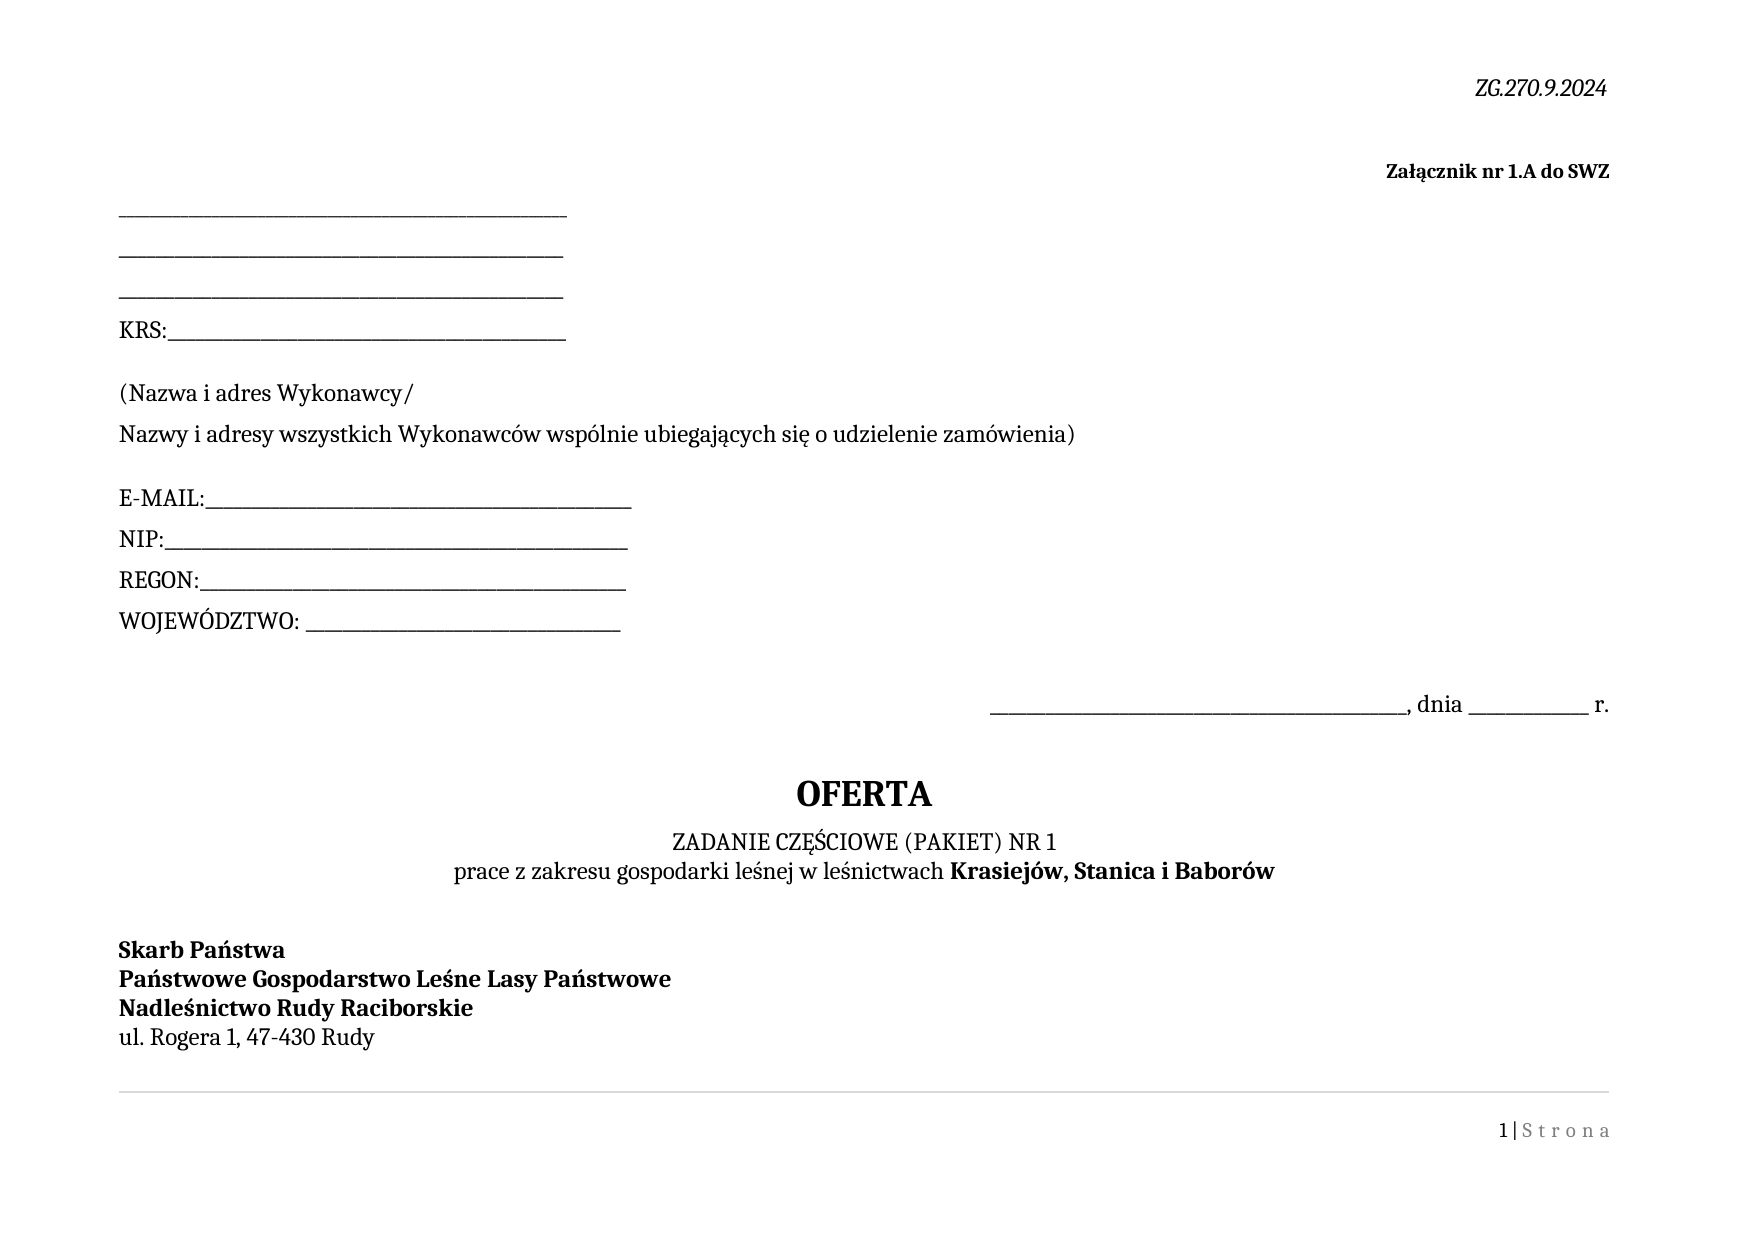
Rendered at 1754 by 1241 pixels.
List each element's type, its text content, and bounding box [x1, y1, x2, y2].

text (Nazwa i adres Wykonawcy/ [119, 379, 1609, 408]
text Państwowe Gospodarstwo Leśne Lasy Państwowe [119, 965, 1609, 994]
text ________________________________________________ [119, 233, 1609, 262]
text KRS:___________________________________________ [119, 316, 1609, 344]
text ZADANIE CZĘŚCIOWE (PAKIET) NR 1 [119, 828, 1609, 857]
text ul. Rogera 1, 47-430 Rudy [119, 1022, 1609, 1051]
text REGON:______________________________________________ [119, 566, 1609, 595]
text Nazwy i adresy wszystkich Wykonawców wspólnie ubiegających się o udzielenie zamówienia) [119, 420, 1609, 449]
text ________________________________________________ [119, 274, 1609, 303]
text OFERTA [119, 772, 1609, 815]
text __________________________________________________________ [119, 197, 1609, 221]
text NIP:__________________________________________________ [119, 525, 1609, 553]
text prace z zakresu gospodarki leśnej w leśnictwach Krasiejów, Stanica i Baborów [119, 857, 1609, 885]
text Nadleśnictwo Rudy Raciborskie [119, 994, 1609, 1022]
text E-MAIL:______________________________________________ [119, 483, 1609, 512]
text _____________________________________________, dnia _____________ r. [119, 690, 1609, 718]
text Skarb Państwa [119, 936, 1609, 965]
text Załącznik nr 1.A do SWZ [119, 160, 1609, 184]
text WOJEWÓDZTWO: __________________________________ [119, 607, 1609, 636]
